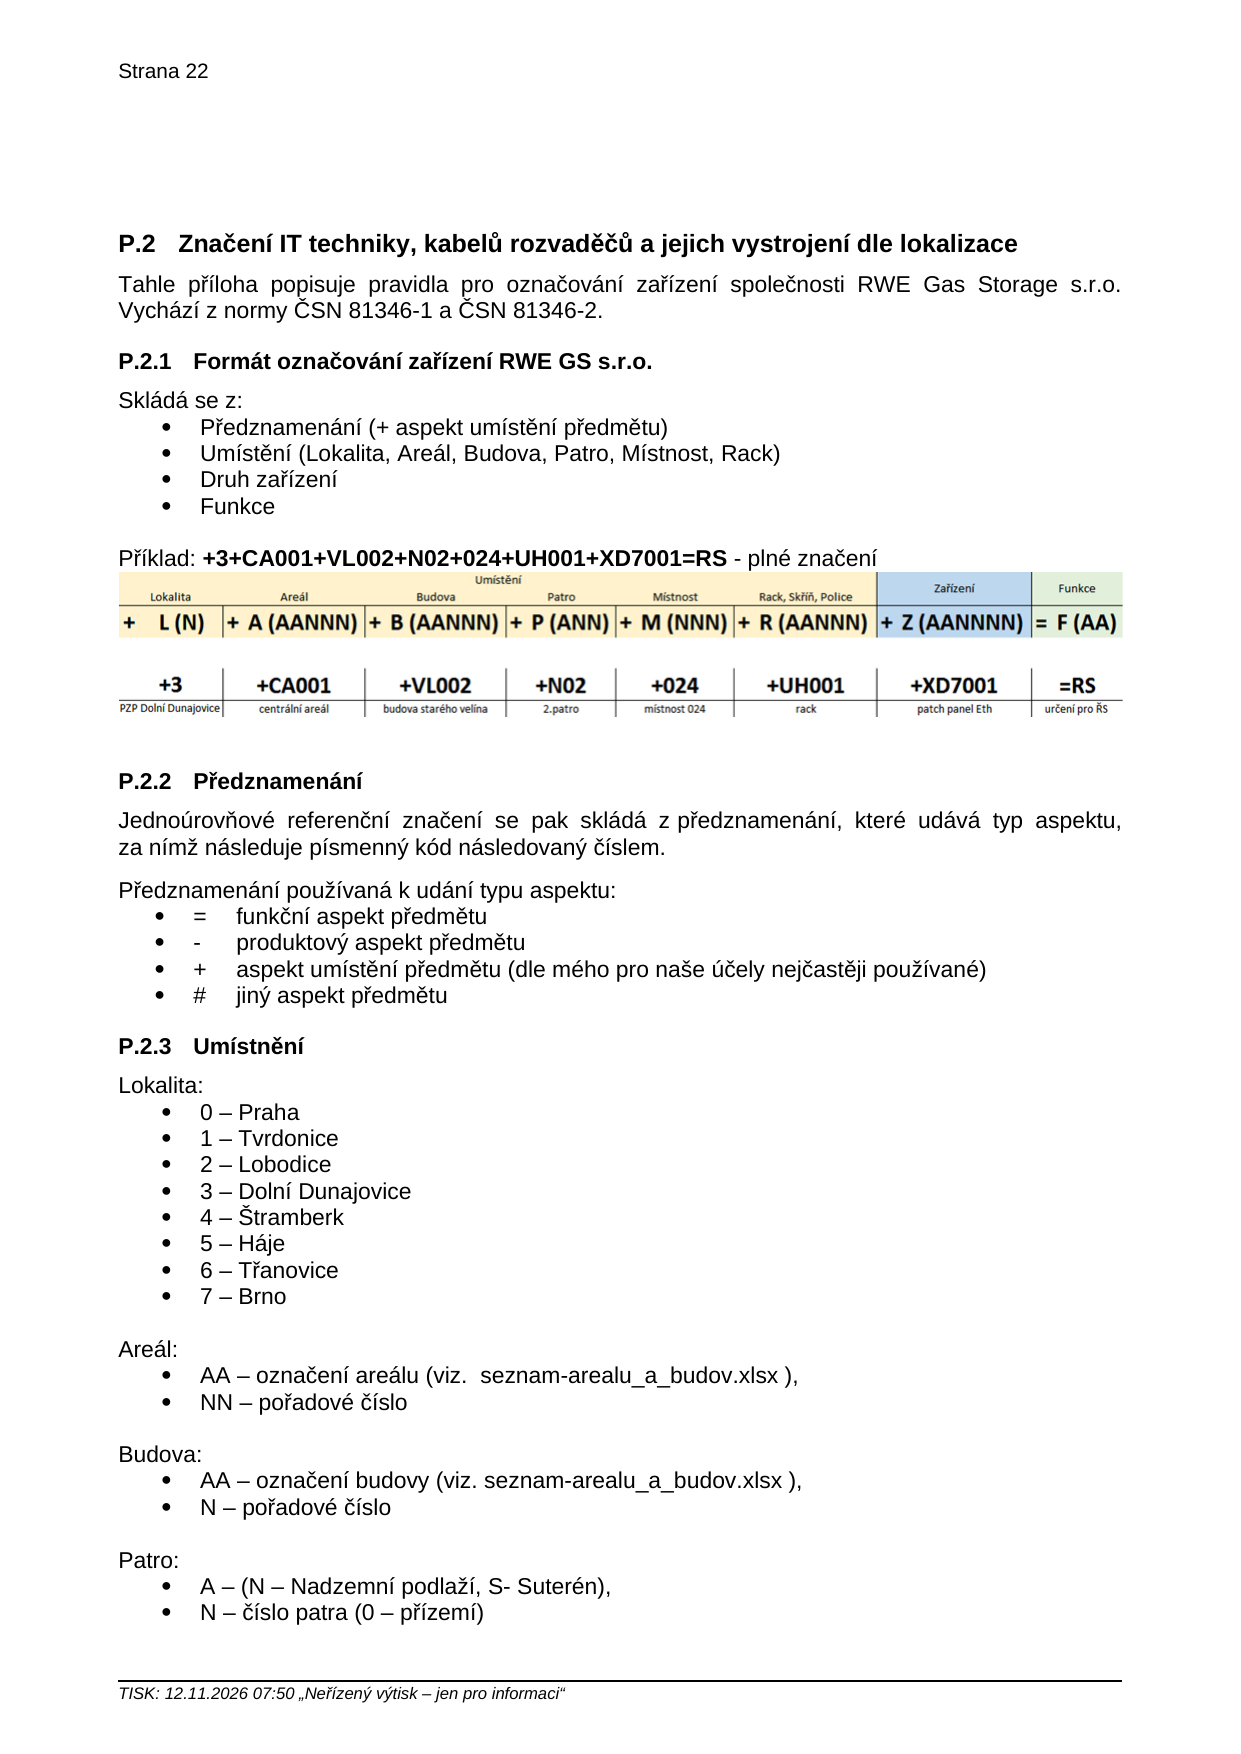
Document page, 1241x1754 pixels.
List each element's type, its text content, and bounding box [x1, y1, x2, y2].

picture [118, 572, 1123, 717]
text Předznamenání [118, 768, 1122, 795]
text Lokalita: [118, 1072, 1122, 1098]
text Formát označování zařízení RWE GS s.r.o. [118, 348, 1122, 375]
text + aspekt umístění předmětu (dle mého pro naše účely nejčastěji používané) [156, 956, 1122, 982]
text AA – označení budovy (viz. seznam-arealu_a_budov.xlsx ), [162, 1467, 1122, 1494]
text A – (N – Nadzemní podlaží, S- Suterén), [162, 1573, 1122, 1599]
text N – číslo patra (0 – přízemí) [162, 1599, 1122, 1626]
text N – pořadové číslo [162, 1494, 1122, 1520]
text Předznamenání používaná k udání typu aspektu: [118, 877, 1122, 903]
text NN – pořadové číslo [162, 1388, 1122, 1415]
text Funkce [162, 493, 1122, 519]
text Skládá se z: [118, 387, 1122, 413]
text Příklad: +3+CA001+VL002+N02+024+UH001+XD7001=RS - plné značení [118, 545, 1122, 572]
text 0 – Praha [162, 1098, 1122, 1125]
text 5 – Háje [162, 1230, 1122, 1257]
text Jednoúrovňové referenční značení se pak skládá z předznamenání, které udává typ aspektu, za nímž následuje písmenný kód následovaný číslem. [118, 807, 1122, 860]
text Budova: [118, 1441, 1122, 1467]
text 2 – Lobodice [162, 1151, 1122, 1178]
text Patro: [118, 1547, 1122, 1573]
text Umístnění [118, 1033, 1122, 1060]
text = funkční aspekt předmětu [156, 903, 1122, 929]
text 3 – Dolní Dunajovice [162, 1178, 1122, 1204]
text AA – označení areálu (viz. seznam-arealu_a_budov.xlsx ), [162, 1362, 1122, 1388]
text Druh zařízení [162, 466, 1122, 493]
text Značení IT techniky, kabelů rozvaděčů a jejich vystrojení dle lokalizace [118, 229, 1122, 258]
text 6 – Třanovice [162, 1257, 1122, 1283]
text Předznamenání (+ aspekt umístění předmětu) [162, 413, 1122, 440]
text Tahle příloha popisuje pravidla pro označování zařízení společnosti RWE Gas Storage s.r.o. Vychází z normy ČSN 81346-1 a ČSN 81346-2. [118, 271, 1122, 323]
text 4 – Štramberk [162, 1204, 1122, 1230]
text Areál: [118, 1336, 1122, 1362]
text 7 – Brno [162, 1283, 1122, 1309]
text 1 – Tvrdonice [162, 1125, 1122, 1151]
text # jiný aspekt předmětu [156, 982, 1122, 1008]
text - produktový aspekt předmětu [156, 929, 1122, 956]
text Umístění (Lokalita, Areál, Budova, Patro, Místnost, Rack) [162, 440, 1122, 466]
